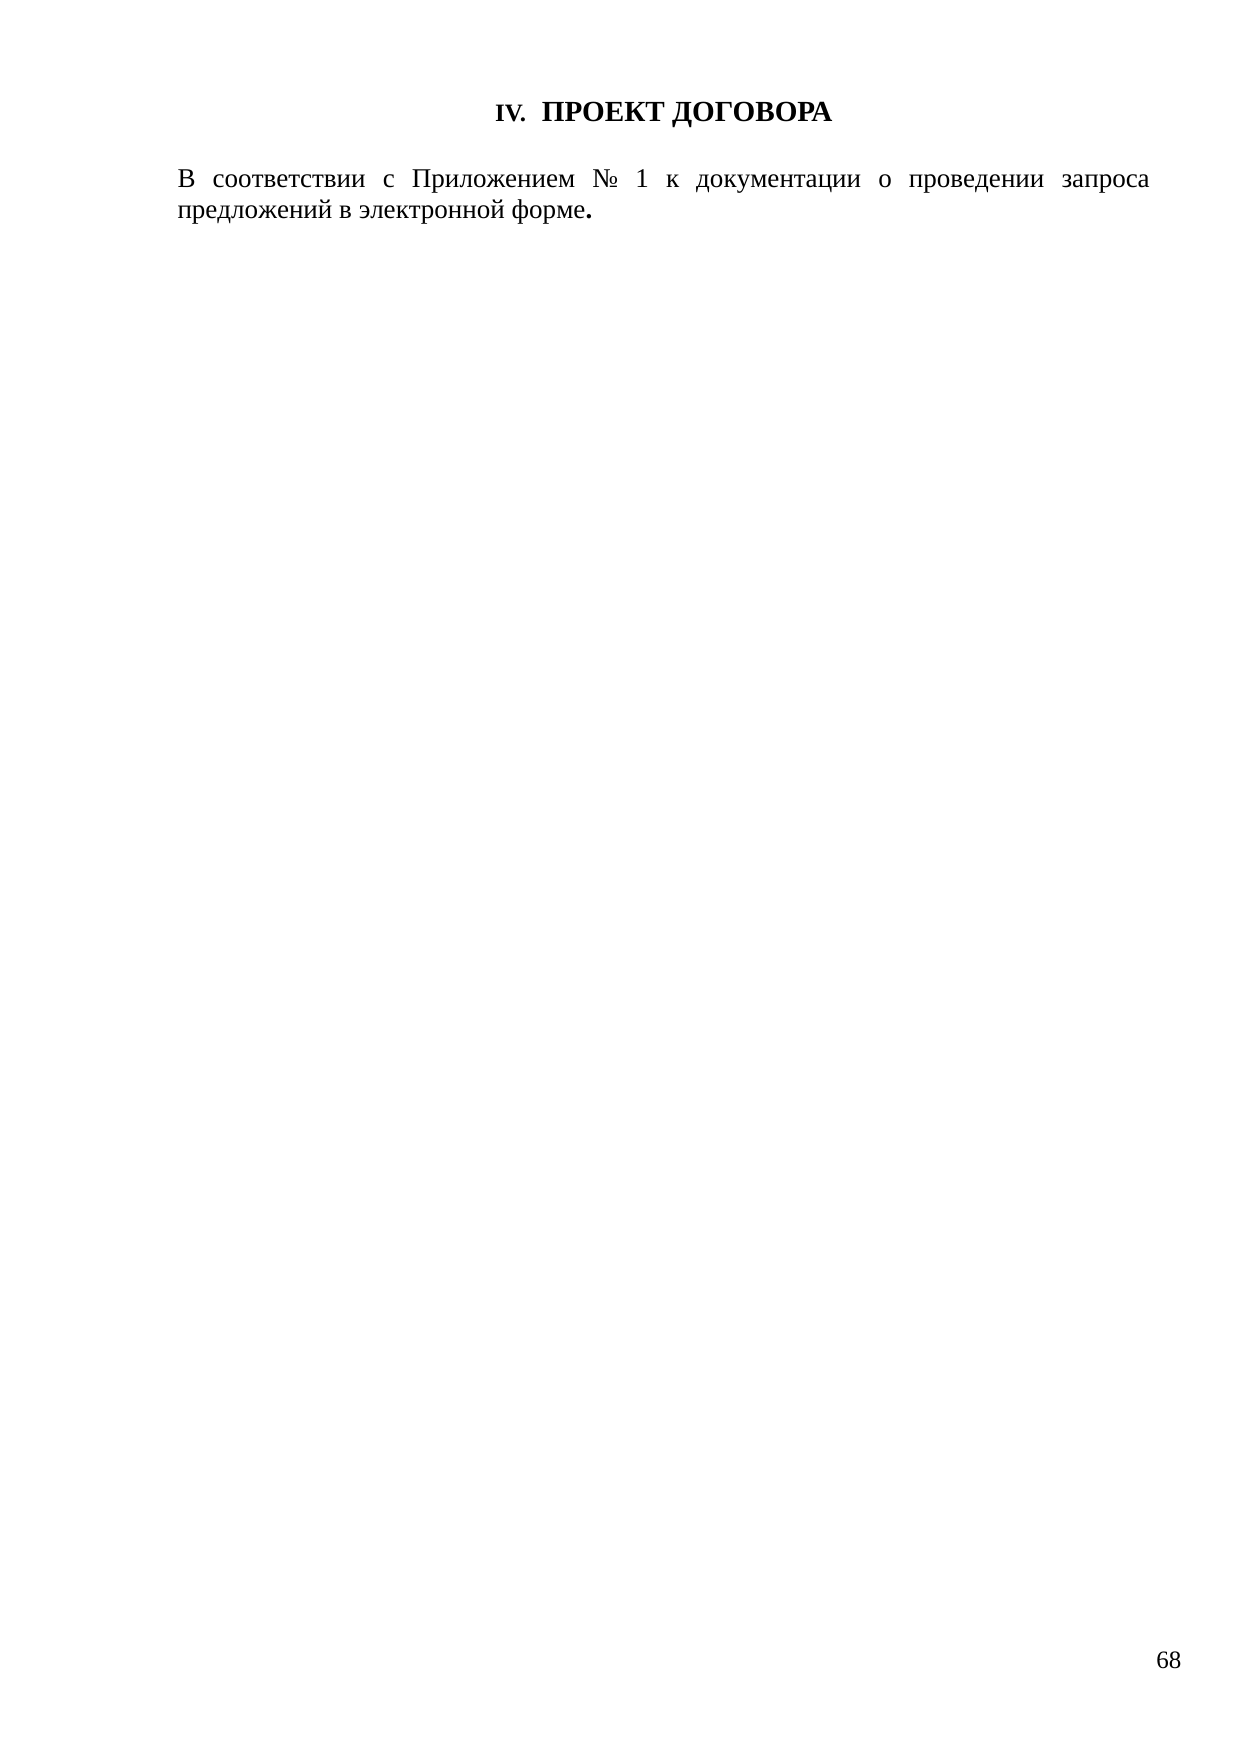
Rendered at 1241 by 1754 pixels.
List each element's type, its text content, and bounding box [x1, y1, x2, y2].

subtitle ПРОЕКТ ДОГОВОРА [118, 94, 1181, 127]
list В соответствии с Приложением № 1 к документации о проведении запроса предложений в электронной форме. [177, 162, 1152, 225]
